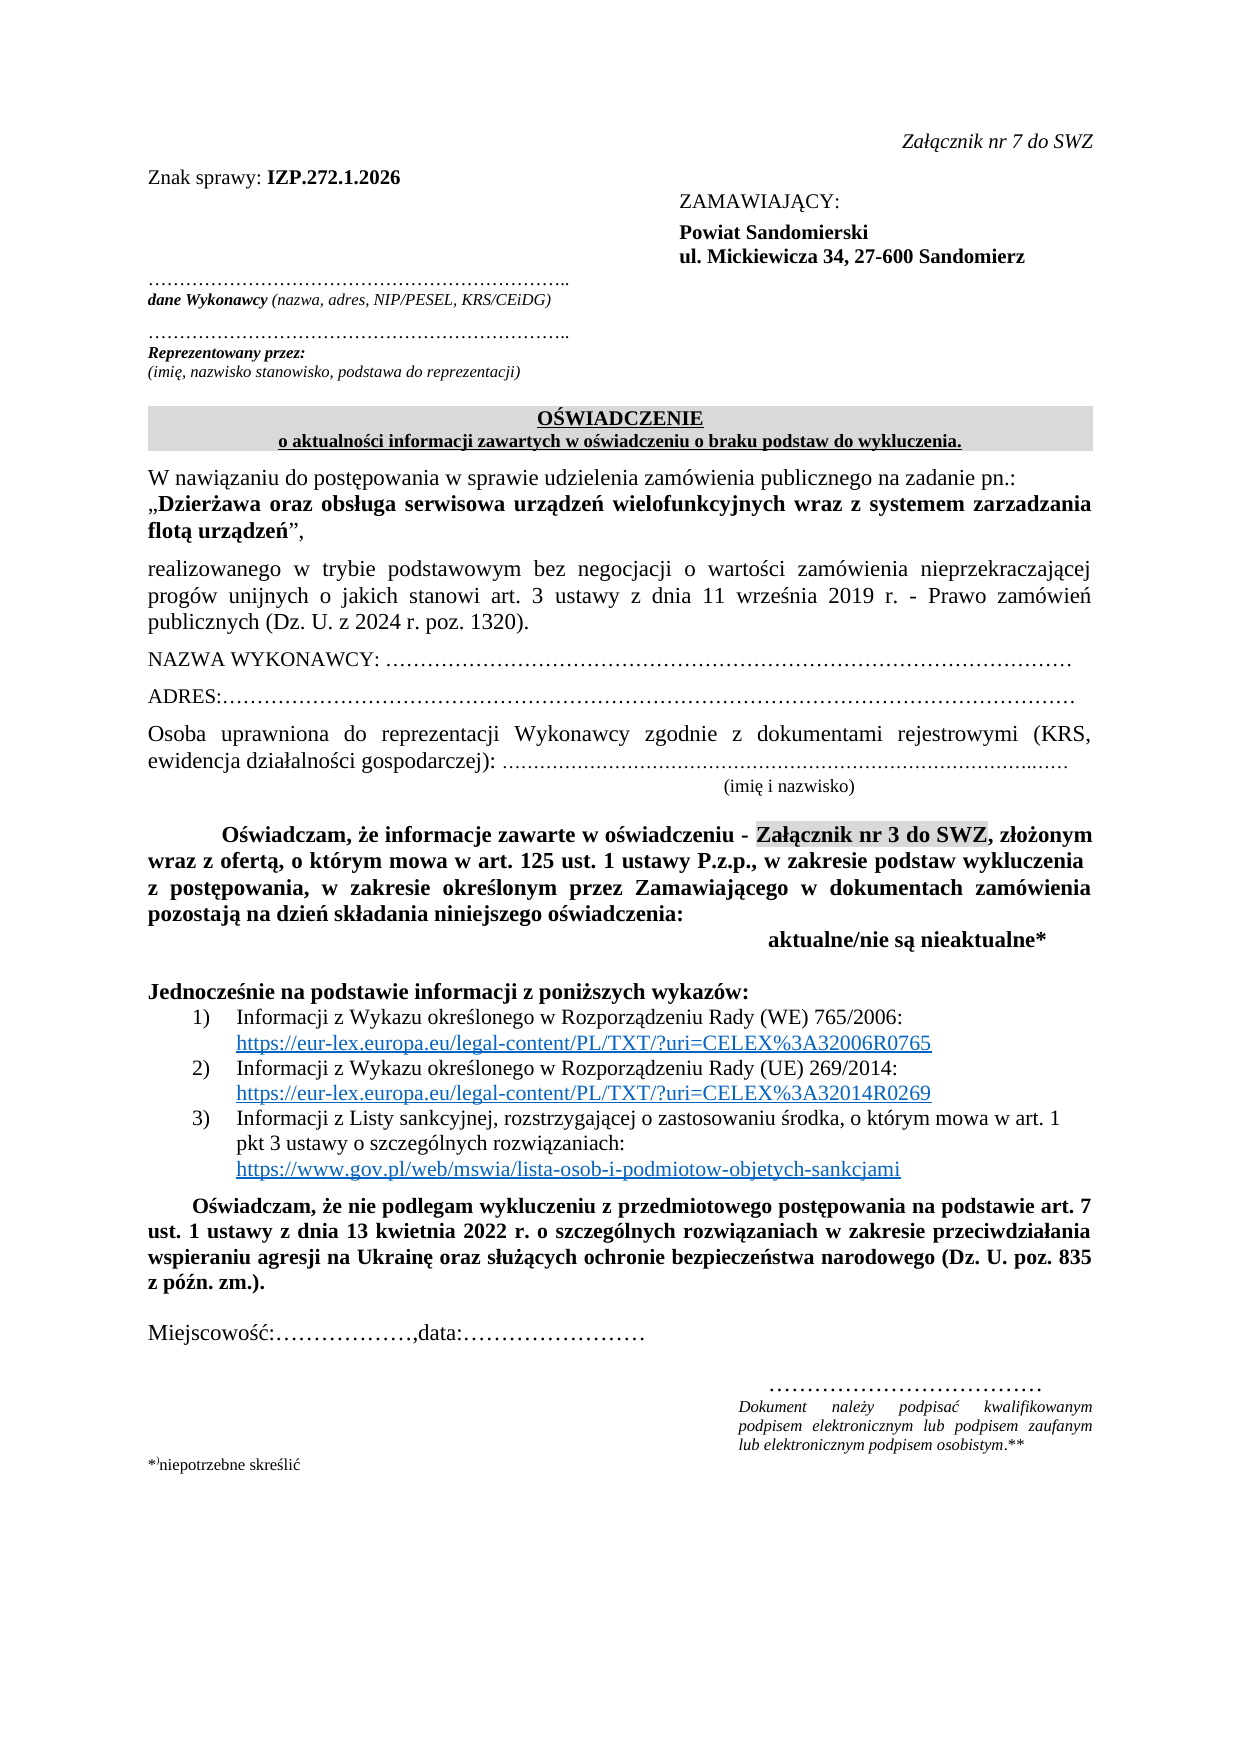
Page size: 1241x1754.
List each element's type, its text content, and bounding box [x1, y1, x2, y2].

text dane Wykonawcy (nazwa, adres, NIP/PESEL, KRS/CEiDG) [148, 289, 1093, 308]
text ul. Mickiewicza 34, 27-600 Sandomierz [148, 244, 1093, 268]
text Znak sprawy: IZP.272.1.2026 [148, 165, 1093, 189]
text NAZWA WYKONAWCY: ……………………………………………………………………………………… [148, 647, 1093, 671]
text OŚWIADCZENIE [148, 406, 1093, 430]
text Osoba uprawniona do reprezentacji Wykonawcy zgodnie z dokumentami rejestrowymi (KRS, ewidencja działalności gospodarczej): ………………………………………………………………………….…… [148, 720, 1093, 774]
list Informacji z Wykazu określonego w Rozporządzeniu Rady (UE) 269/2014: https://eur-lex.europa.eu/legal-content/PL/TXT/?uri=CELEX%3A32014R0269 [192, 1055, 1093, 1105]
text aktualne/nie są nieaktualne* [148, 927, 1093, 953]
text *)niepotrzebne skreślić [148, 1454, 1093, 1473]
text Miejscowość:………………,data:…………………… [148, 1319, 1093, 1345]
text Dokument należy podpisać kwalifikowanym podpisem elektronicznym lub podpisem zaufanym lub elektronicznym podpisem osobistym.** [738, 1397, 1093, 1454]
text Reprezentowany przez: (imię, nazwisko stanowisko, podstawa do reprezentacji) [148, 342, 1093, 381]
text (imię i nazwisko) [723, 774, 1093, 796]
list Informacji z Listy sankcyjnej, rozstrzygającej o zastosowaniu środka, o którym mowa w art. 1 pkt 3 ustawy o szczególnych rozwiązaniach: https://www.gov.pl/web/mswia/lista-osob-i-podmiotow-objetych-sankcjami [192, 1105, 1093, 1181]
text Jednocześnie na podstawie informacji z poniższych wykazów: [148, 978, 1093, 1004]
text „Dzierżawa oraz obsługa serwisowa urządzeń wielofunkcyjnych wraz z systemem zarzadzania flotą urządzeń”, [148, 490, 1093, 543]
text ……………………………… [768, 1370, 1093, 1397]
text Powiat Sandomierski [148, 219, 1093, 244]
text ADRES:…………………………………………………………………………………………………………… [148, 684, 1093, 708]
text realizowanego w trybie podstawowym bez negocjacji o wartości zamówienia nieprzekraczającej progów unijnych o jakich stanowi art. 3 ustawy z dnia 11 września 2019 r. - Prawo zamówień publicznych (Dz. U. z 2024 r. poz. 1320). [148, 556, 1093, 634]
text ZAMAWIAJĄCY: [148, 189, 1093, 213]
text ………………………………………………………….. [148, 268, 1093, 289]
text Oświadczam, że informacje zawarte w oświadczeniu - Załącznik nr 3 do SWZ, złożonym wraz z ofertą, o którym mowa w art. 125 ust. 1 ustawy P.z.p., w zakresie podstaw wykluczenia z postępowania, w zakresie określonym przez Zamawiającego w dokumentach zamówienia pozostają na dzień składania niniejszego oświadczenia: [148, 821, 1093, 927]
text Oświadczam, że nie podlegam wykluczeniu z przedmiotowego postępowania na podstawie art. 7 ust. 1 ustawy z dnia 13 kwietnia 2022 r. o szczególnych rozwiązaniach w zakresie przeciwdziałania wspieraniu agresji na Ukrainę oraz służących ochronie bezpieczeństwa narodowego (Dz. U. poz. 835 z późn. zm.). [148, 1193, 1093, 1294]
text ………………………………………………………….. [148, 321, 1093, 342]
text W nawiązaniu do postępowania w sprawie udzielenia zamówienia publicznego na zadanie pn.: [148, 464, 1093, 490]
list Informacji z Wykazu określonego w Rozporządzeniu Rady (WE) 765/2006: https://eur-lex.europa.eu/legal-content/PL/TXT/?uri=CELEX%3A32006R0765 [192, 1004, 1093, 1055]
text o aktualności informacji zawartych w oświadczeniu o braku podstaw do wykluczenia. [148, 430, 1093, 451]
